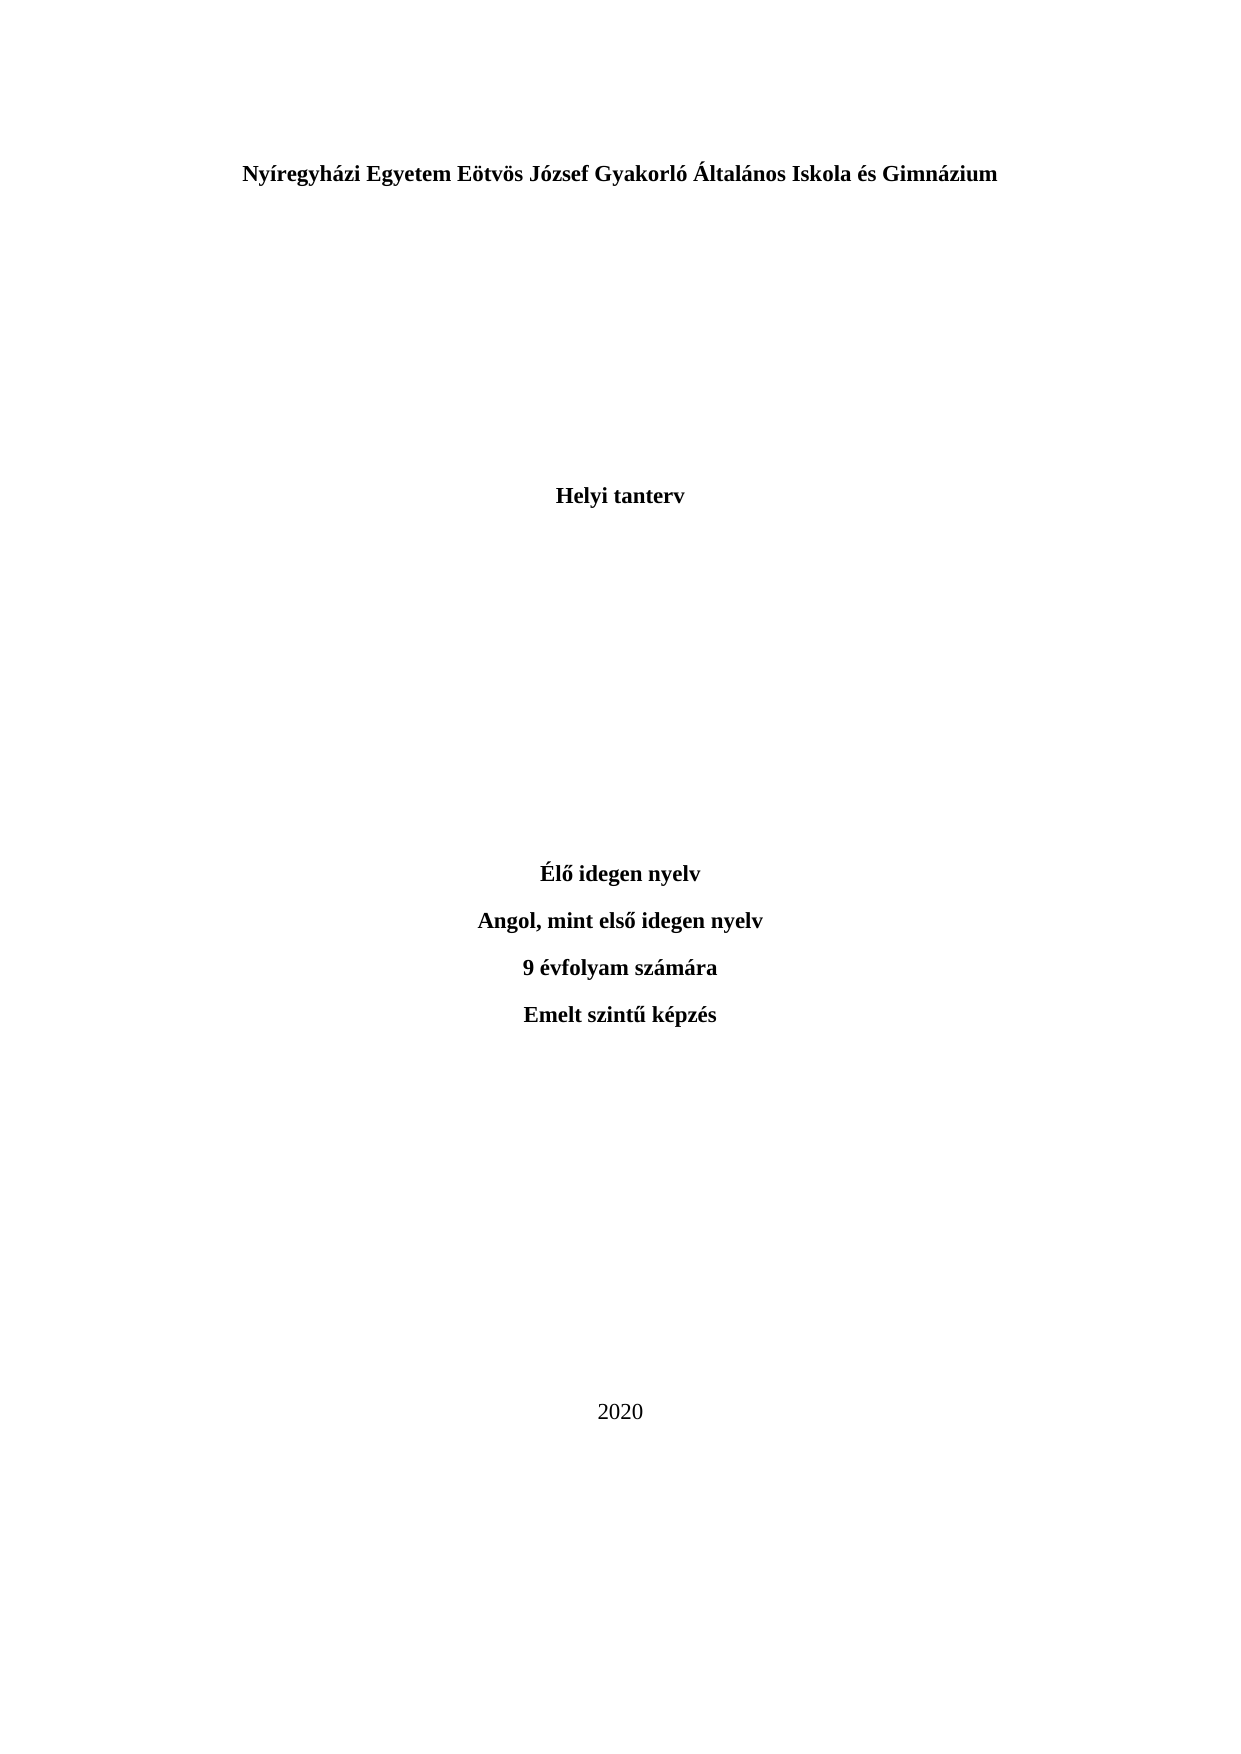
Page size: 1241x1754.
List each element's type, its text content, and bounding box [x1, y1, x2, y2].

text Helyi tanterv [148, 482, 1093, 508]
text Emelt szintű képzés [148, 1001, 1093, 1027]
text Élő idegen nyelv [148, 859, 1093, 886]
text 9 évfolyam számára [148, 954, 1093, 980]
text Angol, mint első idegen nyelv [148, 907, 1093, 933]
text 2020 [148, 1398, 1093, 1424]
text Nyíregyházi Egyetem Eötvös József Gyakorló Általános Iskola és Gimnázium [148, 160, 1093, 186]
